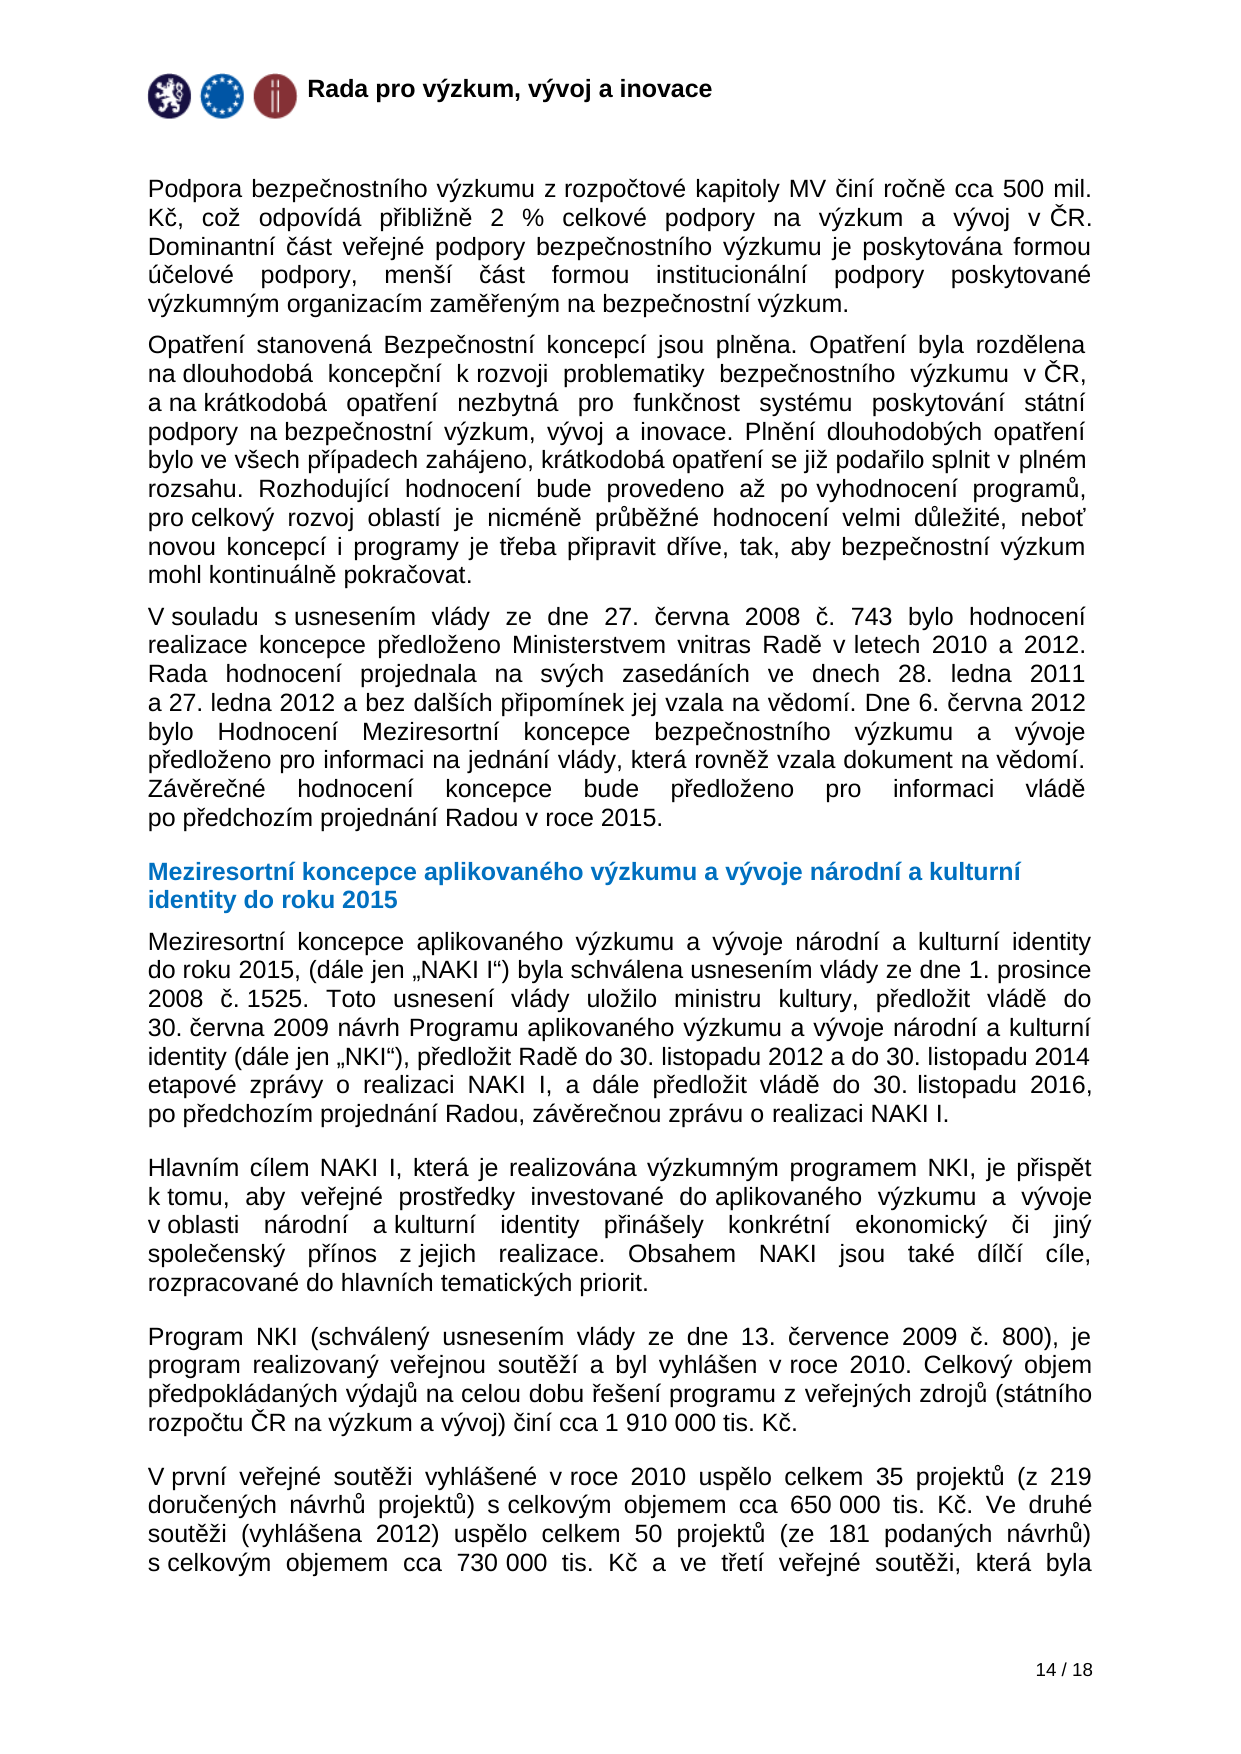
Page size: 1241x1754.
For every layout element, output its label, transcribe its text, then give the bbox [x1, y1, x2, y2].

text V souladu s usnesením vlády ze dne 27. června 2008 č. 743 bylo hodnocení realizace koncepce předloženo Ministerstvem vnitras Radě v letech 2010 a 2012. Rada hodnocení projednala na svých zasedáních ve dnech 28. ledna 2011 a 27. ledna 2012 a bez dalších připomínek jej vzala na vědomí. Dne 6. června 2012 bylo Hodnocení Meziresortní koncepce bezpečnostního výzkumu a vývoje předloženo pro informaci na jednání vlády, která rovněž vzala dokument na vědomí. Závěrečné hodnocení koncepce bude předloženo pro informaci vládě po předchozím projednání Radou v roce 2015. [148, 601, 1087, 831]
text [148, 1461, 1093, 1576]
text Meziresortní koncepce aplikovaného výzkumu a vývoje národní a kulturní identity do roku 2015 [148, 856, 1093, 914]
text Hlavním cílem NAKI I, která je realizována výzkumným programem NKI, je přispět k tomu, aby veřejné prostředky investované do aplikovaného výzkumu a vývoje v oblasti národní a kulturní identity přinášely konkrétní ekonomický či jiný společenský přínos z jejich realizace. Obsahem NAKI jsou také dílčí cíle, rozpracované do hlavních tematických priorit. [148, 1153, 1093, 1296]
text Program NKI (schválený usnesením vlády ze dne 13. července 2009 č. 800), je program realizovaný veřejnou soutěží a byl vyhlášen v roce 2010. Celkový objem předpokládaných výdajů na celou dobu řešení programu z veřejných zdrojů (státního rozpočtu ČR na výzkum a vývoj) činí cca 1 910 000 tis. Kč. [148, 1321, 1093, 1436]
text Opatření stanovená Bezpečnostní koncepcí jsou plněna. Opatření byla rozdělena na dlouhodobá koncepční k rozvoji problematiky bezpečnostního výzkumu v ČR, a na krátkodobá opatření nezbytná pro funkčnost systému poskytování státní podpory na bezpečnostní výzkum, vývoj a inovace. Plnění dlouhodobých opatření bylo ve všech případech zahájeno, krátkodobá opatření se již podařilo splnit v plném rozsahu. Rozhodující hodnocení bude provedeno až po vyhodnocení programů, pro celkový rozvoj oblastí je nicméně průběžné hodnocení velmi důležité, neboť novou koncepcí i programy je třeba připravit dříve, tak, aby bezpečnostní výzkum mohl kontinuálně pokračovat. [148, 330, 1087, 589]
picture [147, 73, 298, 120]
text Podpora bezpečnostního výzkumu z rozpočtové kapitoly MV činí ročně cca 500 mil. Kč, což odpovídá přibližně 2 % celkové podpory na výzkum a vývoj v ČR. Dominantní část veřejné podpory bezpečnostního výzkumu je poskytována formou účelové podpory, menší část formou institucionální podpory poskytované výzkumným organizacím zaměřeným na bezpečnostní výzkum. [148, 174, 1093, 318]
text Meziresortní koncepce aplikovaného výzkumu a vývoje národní a kulturní identity do roku 2015, (dále jen „NAKI I“) byla schválena usnesením vlády ze dne 1. prosince 2008 č. 1525. Toto usnesení vlády uložilo ministru kultury, předložit vládě do 30. června 2009 návrh Programu aplikovaného výzkumu a vývoje národní a kulturní identity (dále jen „NKI“), předložit Radě do 30. listopadu 2012 a do 30. listopadu 2014 etapové zprávy o realizaci NAKI I, a dále předložit vládě do 30. listopadu 2016, po předchozím projednání Radou, závěrečnou zprávu o realizaci NAKI I. [148, 926, 1093, 1128]
